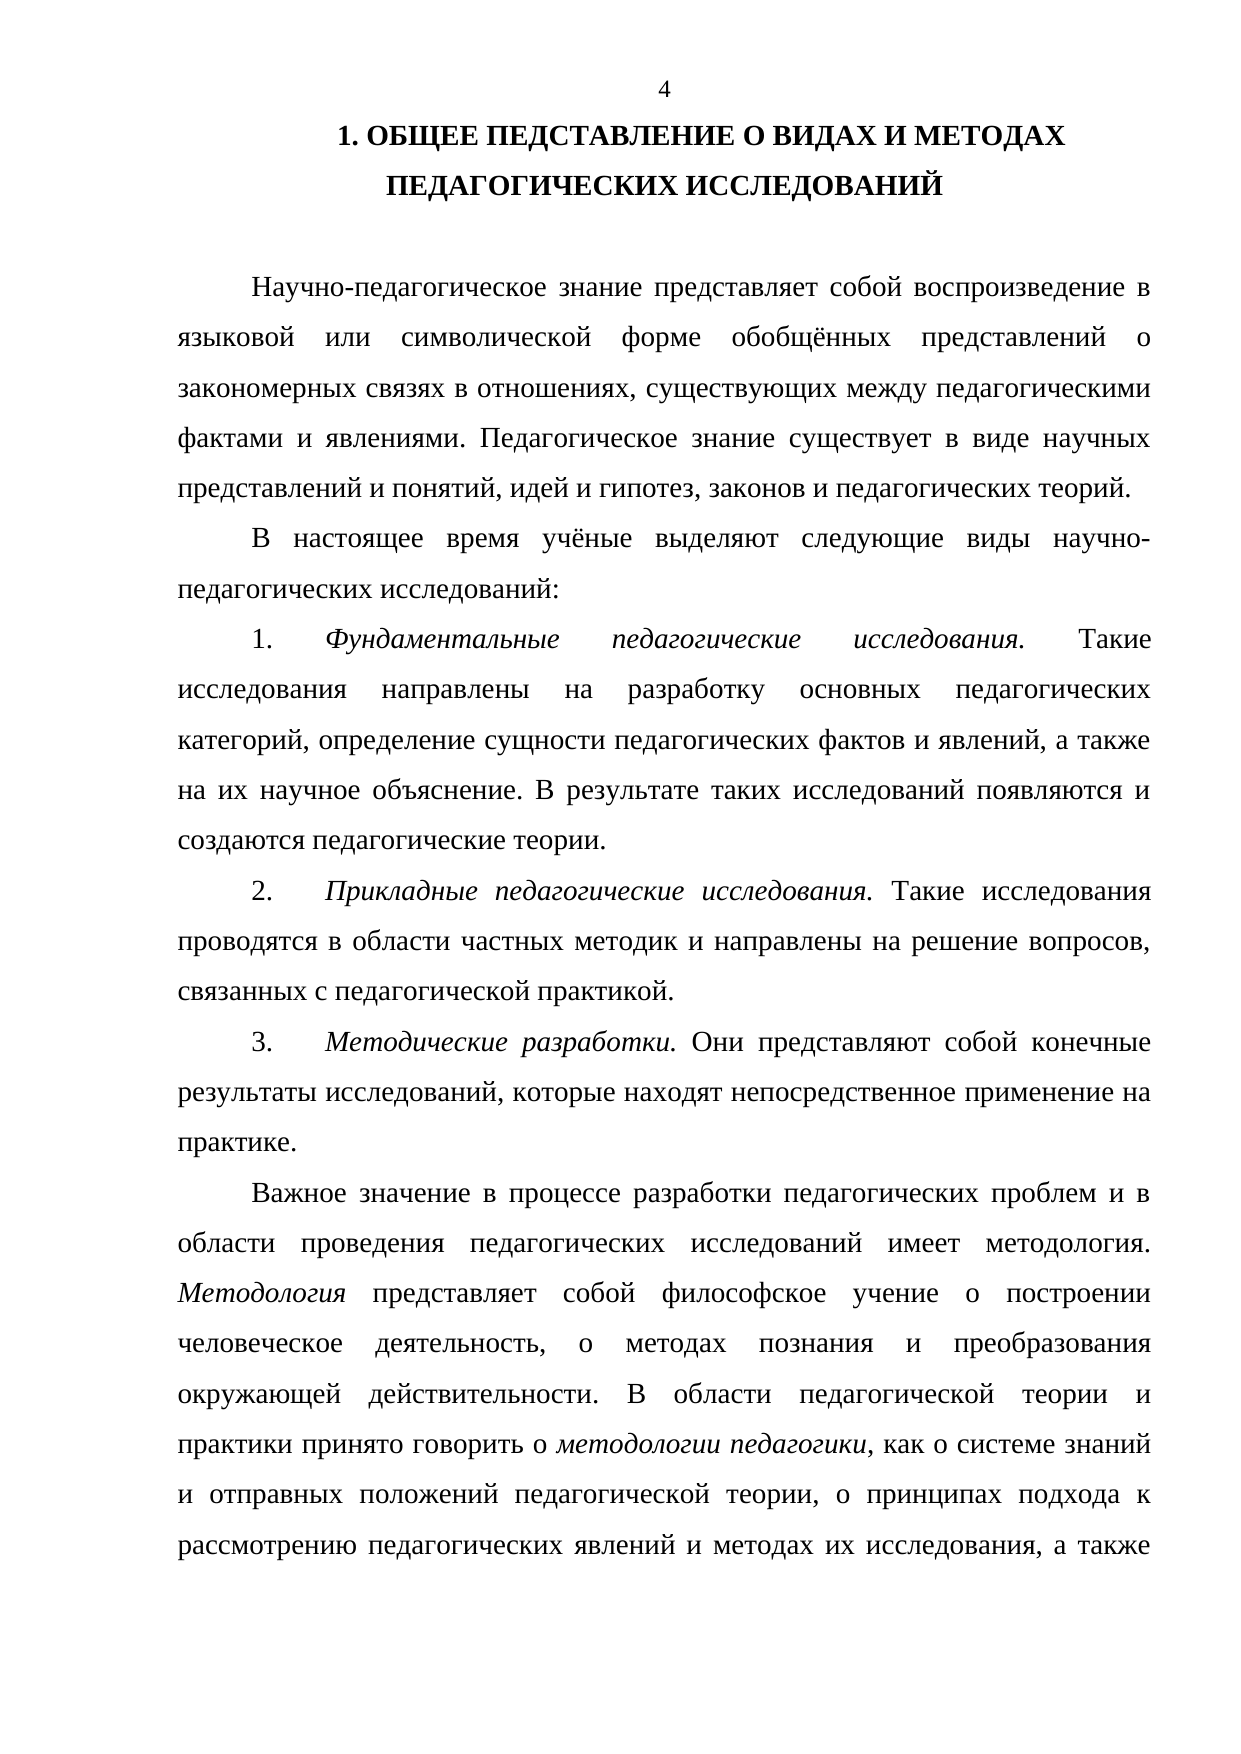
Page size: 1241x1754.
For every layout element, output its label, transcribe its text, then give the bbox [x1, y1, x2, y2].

list Методические разработки. Они представляют собой конечные результаты исследований, которые находят непосредственное применение на практике. [177, 1024, 1152, 1158]
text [177, 1175, 1152, 1560]
text В настоящее время учёные выделяют следующие виды научно-педагогических исследований: [177, 521, 1152, 604]
text 1. ОБЩЕЕ ПЕДСТАВЛЕНИЕ О ВИДАХ И МЕТОДАХ ПЕДАГОГИЧЕСКИХ ИССЛЕДОВАНИЙ [177, 118, 1152, 202]
list Прикладные педагогические исследования. Такие исследования проводятся в области частных методик и направлены на решение вопросов, связанных с педагогической практикой. [177, 873, 1152, 1007]
list Фундаментальные педагогические исследования. Такие исследования направлены на разработку основных педагогических категорий, определение сущности педагогических фактов и явлений, а также на их научное объяснение. В результате таких исследований появляются и создаются педагогические теории. [177, 621, 1152, 856]
text Научно-педагогическое знание представляет собой воспроизведение в языковой или символической форме обобщённых представлений о закономерных связях в отношениях, существующих между педагогическими фактами и явлениями. Педагогическое знание существует в виде научных представлений и понятий, идей и гипотез, законов и педагогических теорий. [177, 269, 1152, 504]
